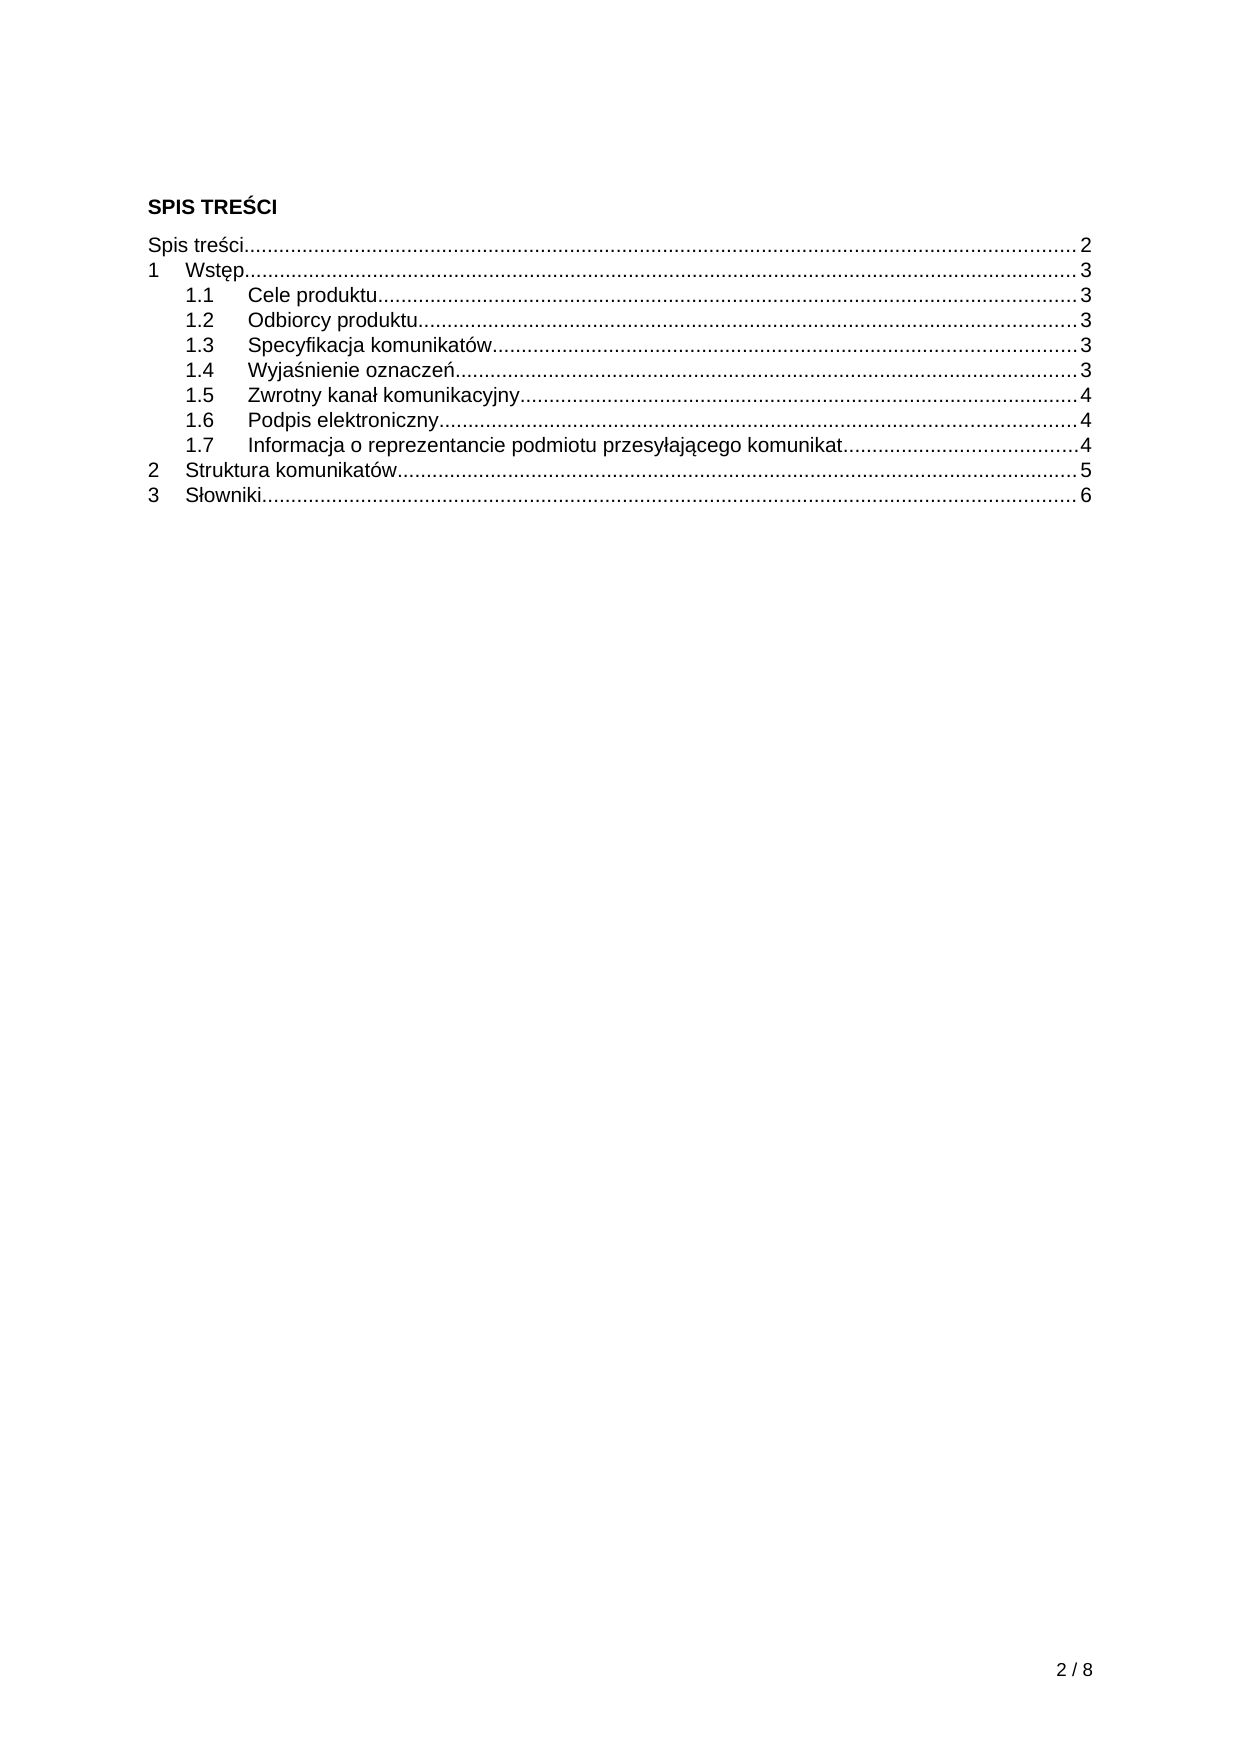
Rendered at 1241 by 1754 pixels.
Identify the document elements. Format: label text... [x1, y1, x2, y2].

text 1.3 Specyfikacja komunikatów 3 [185, 331, 1092, 356]
text 3 Słowniki 6 [148, 481, 1092, 506]
text 1.2 Odbiorcy produktu 3 [185, 306, 1092, 331]
list Spis treści [148, 194, 1092, 219]
text 1.1 Cele produktu 3 [185, 281, 1092, 306]
text 1.6 Podpis elektroniczny 4 [185, 406, 1092, 431]
text 1.5 Zwrotny kanał komunikacyjny 4 [185, 381, 1092, 406]
text Spis treści 2 [148, 231, 1092, 256]
text 1.4 Wyjaśnienie oznaczeń 3 [185, 356, 1092, 381]
text 1 Wstęp 3 [148, 256, 1092, 281]
text 2 Struktura komunikatów 5 [148, 456, 1092, 481]
text 1.7 Informacja o reprezentancie podmiotu przesyłającego komunikat 4 [185, 431, 1092, 456]
